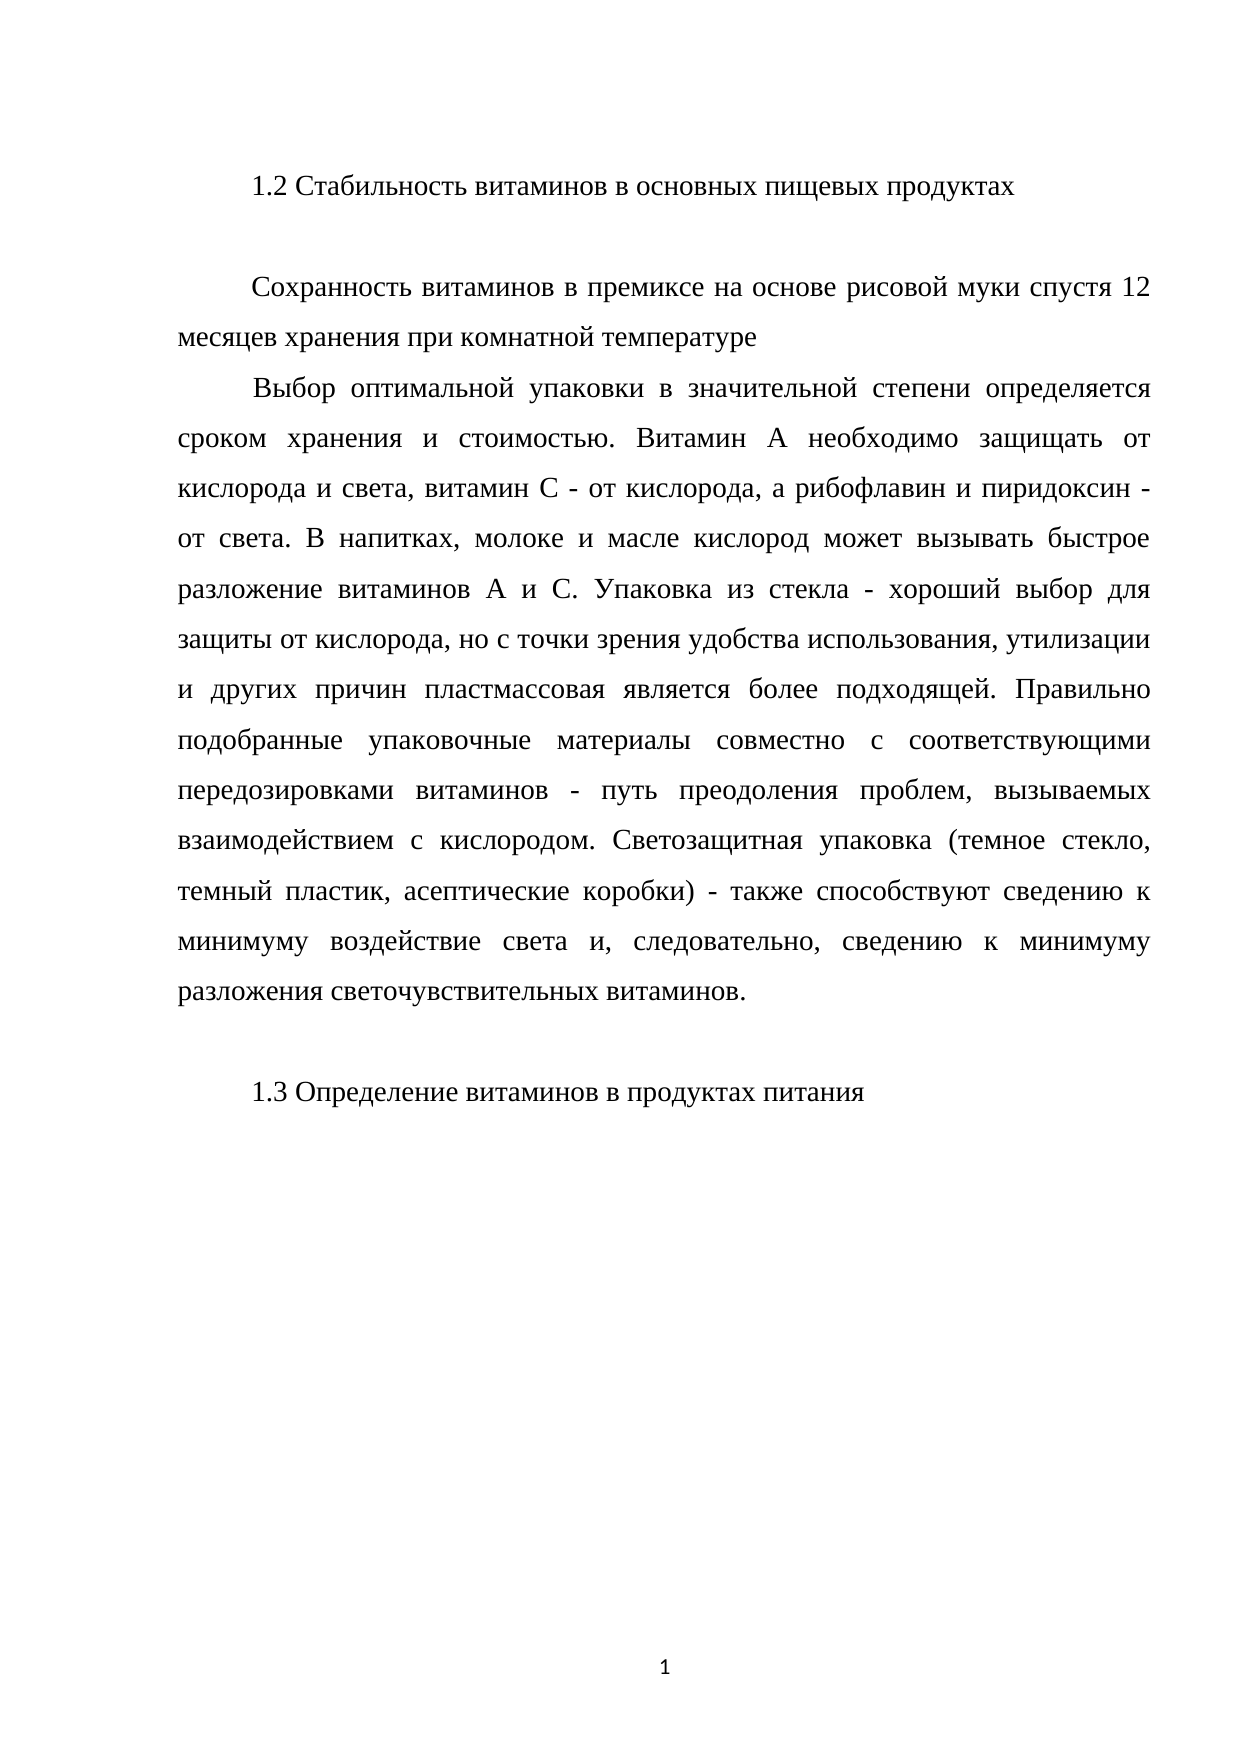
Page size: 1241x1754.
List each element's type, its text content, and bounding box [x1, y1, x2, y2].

text Выбор оптимальной упаковки в значительной степени определяется сроком хранения и стоимостью. Витамин А необходимо защищать от кислорода и света, витамин С - от кислорода, а рибофлавин и пиридоксин - от света. В напитках, молоке и масле кислород может вызывать быстрое разложение витаминов А и С. Упаковка из стекла - хороший выбор для защиты от кислорода, но с точки зрения удобства использования, утилизации и других причин пластмассовая является более подходящей. Правильно подобранные упаковочные материалы совместно с соответствующими передозировками витаминов - путь преодоления проблем, вызываемых взаимодействием с кислородом. Светозащитная упаковка (темное стекло, темный пластик, асептические коробки) - также способствуют сведению к минимуму воздействие света и, следовательно, сведению к минимуму разложения светочувствительных витаминов. [177, 370, 1152, 1007]
text 1.2 Стабильность витаминов в основных пищевых продуктах [177, 168, 1152, 202]
text Сохранность витаминов в премиксе на основе рисовой муки спустя 12 месяцев хранения при комнатной температуре [177, 269, 1152, 353]
text 1.3 Определение витаминов в продуктах питания [177, 1074, 1152, 1108]
